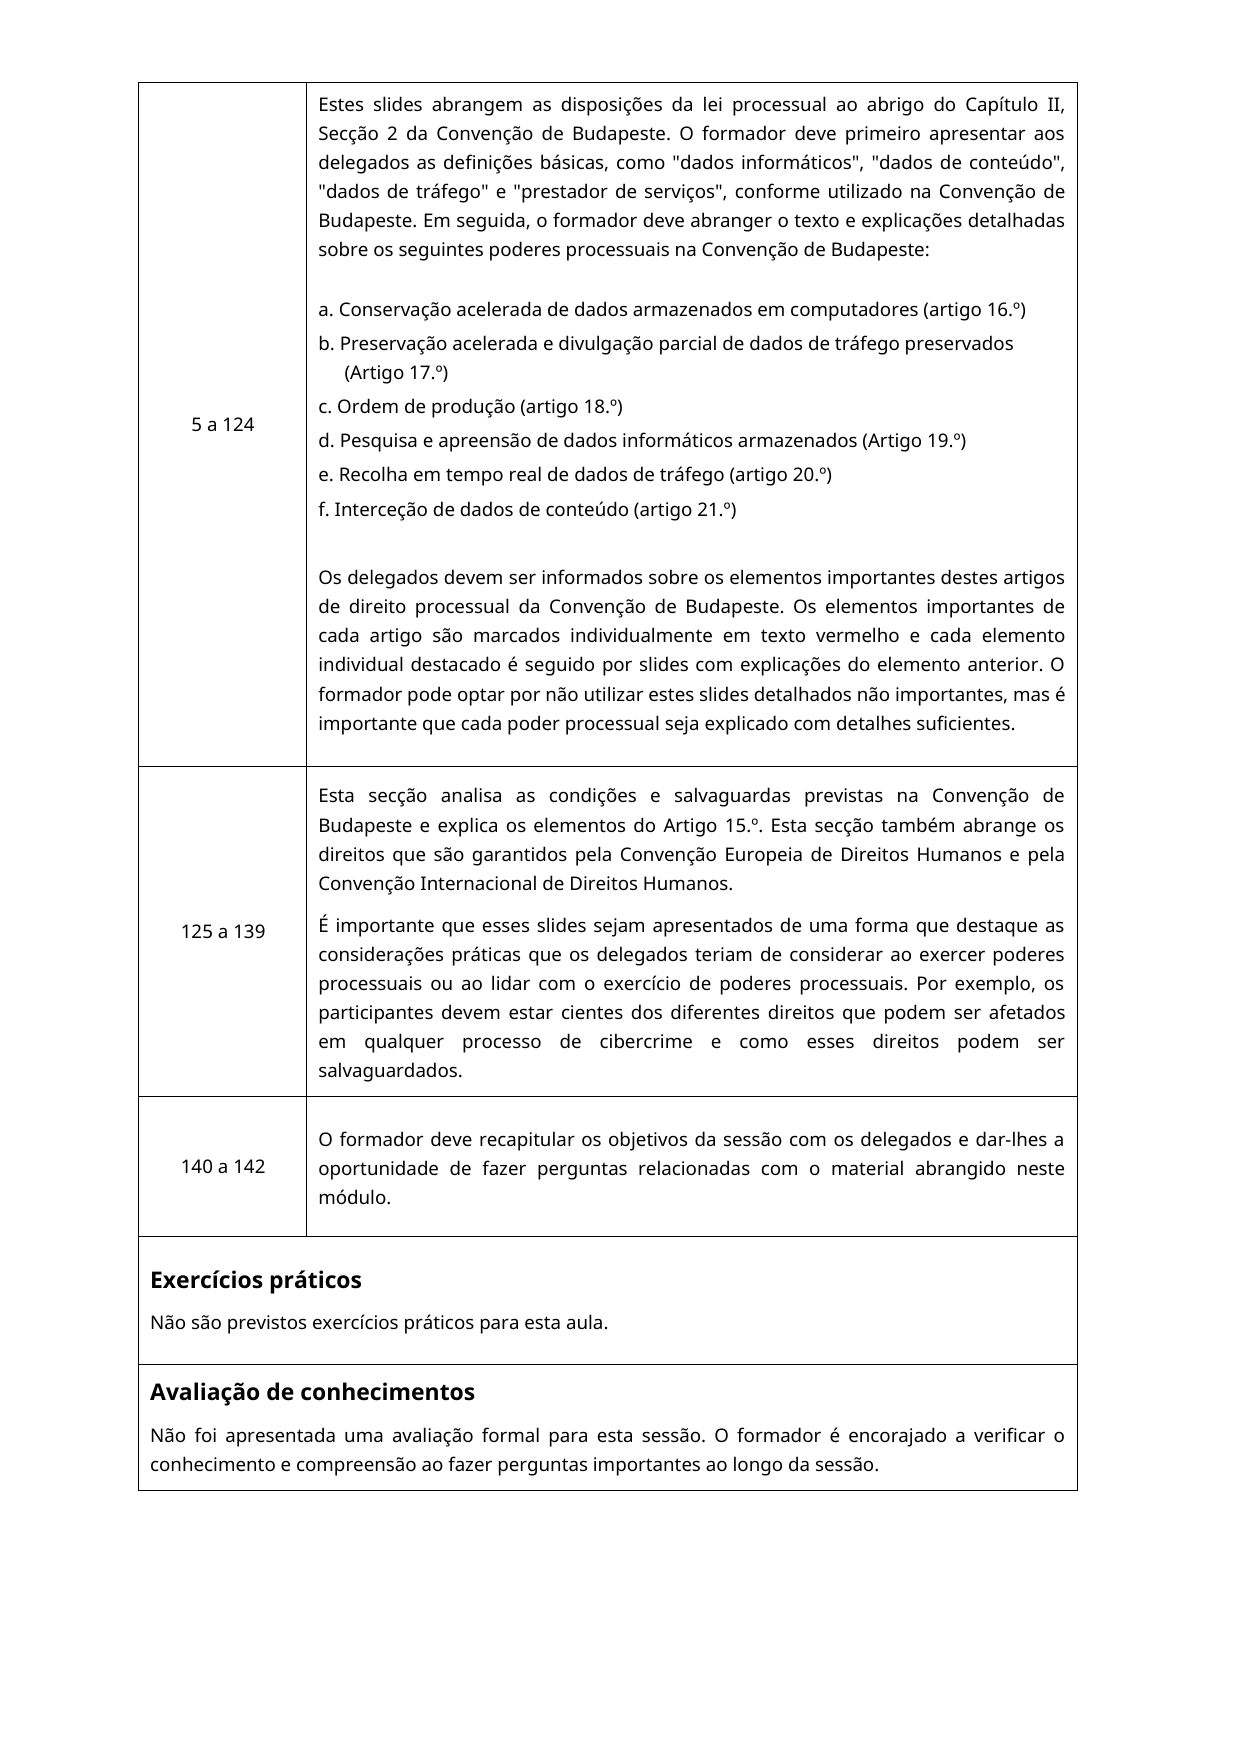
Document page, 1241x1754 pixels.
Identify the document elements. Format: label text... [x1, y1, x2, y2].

table_cell Exercícios práticos Não são previstos exercícios práticos para esta aula. [139, 1237, 1077, 1363]
table_cell 125 a 139 [139, 767, 306, 1096]
table_cell O formador deve recapitular os objetivos da sessão com os delegados e dar-lhes a oportunidade de fazer perguntas relacionadas com o material abrangido neste módulo. [307, 1097, 1077, 1236]
table_cell Estes slides abrangem as disposições da lei processual ao abrigo do Capítulo II, Secção 2 da Convenção de Budapeste. O formador deve primeiro apresentar aos delegados as definições básicas, como "dados informáticos", "dados de conteúdo", "dados de tráfego" e "prestador de serviços", conforme utilizado na Convenção de Budapeste. Em seguida, o formador deve abranger o texto e explicações detalhadas sobre os seguintes poderes processuais na Convenção de Budapeste: a. Conservação acelerada de dados armazenados em computadores (artigo 16.º) b. Preservação acelerada e divulgação parcial de dados de tráfego preservados (Artigo 17.º) c. Ordem de produção (artigo 18.º) d. Pesquisa e apreensão de dados informáticos armazenados (Artigo 19.º) e. Recolha em tempo real de dados de tráfego (artigo 20.º) f. Interceção de dados de conteúdo (artigo 21.º) Os delegados devem ser informados sobre os elementos importantes destes artigos de direito processual da Convenção de Budapeste. Os elementos importantes de cada artigo são marcados individualmente em texto vermelho e cada elemento individual destacado é seguido por slides com explicações do elemento anterior. O formador pode optar por não utilizar estes slides detalhados não importantes, mas é importante que cada poder processual seja explicado com detalhes suficientes. [307, 83, 1077, 766]
table_cell Esta secção analisa as condições e salvaguardas previstas na Convenção de Budapeste e explica os elementos do Artigo 15.º. Esta secção também abrange os direitos que são garantidos pela Convenção Europeia de Direitos Humanos e pela Convenção Internacional de Direitos Humanos. É importante que esses slides sejam apresentados de uma forma que destaque as considerações práticas que os delegados teriam de considerar ao exercer poderes processuais ou ao lidar com o exercício de poderes processuais. Por exemplo, os participantes devem estar cientes dos diferentes direitos que podem ser afetados em qualquer processo de cibercrime e como esses direitos podem ser salvaguardados. [307, 767, 1077, 1096]
table_cell Avaliação de conhecimentos Não foi apresentada uma avaliação formal para esta sessão. O formador é encorajado a verificar o conhecimento e compreensão ao fazer perguntas importantes ao longo da sessão. [139, 1365, 1077, 1489]
table_cell 5 a 124 [139, 83, 306, 766]
table_cell 140 a 142 [139, 1097, 306, 1236]
